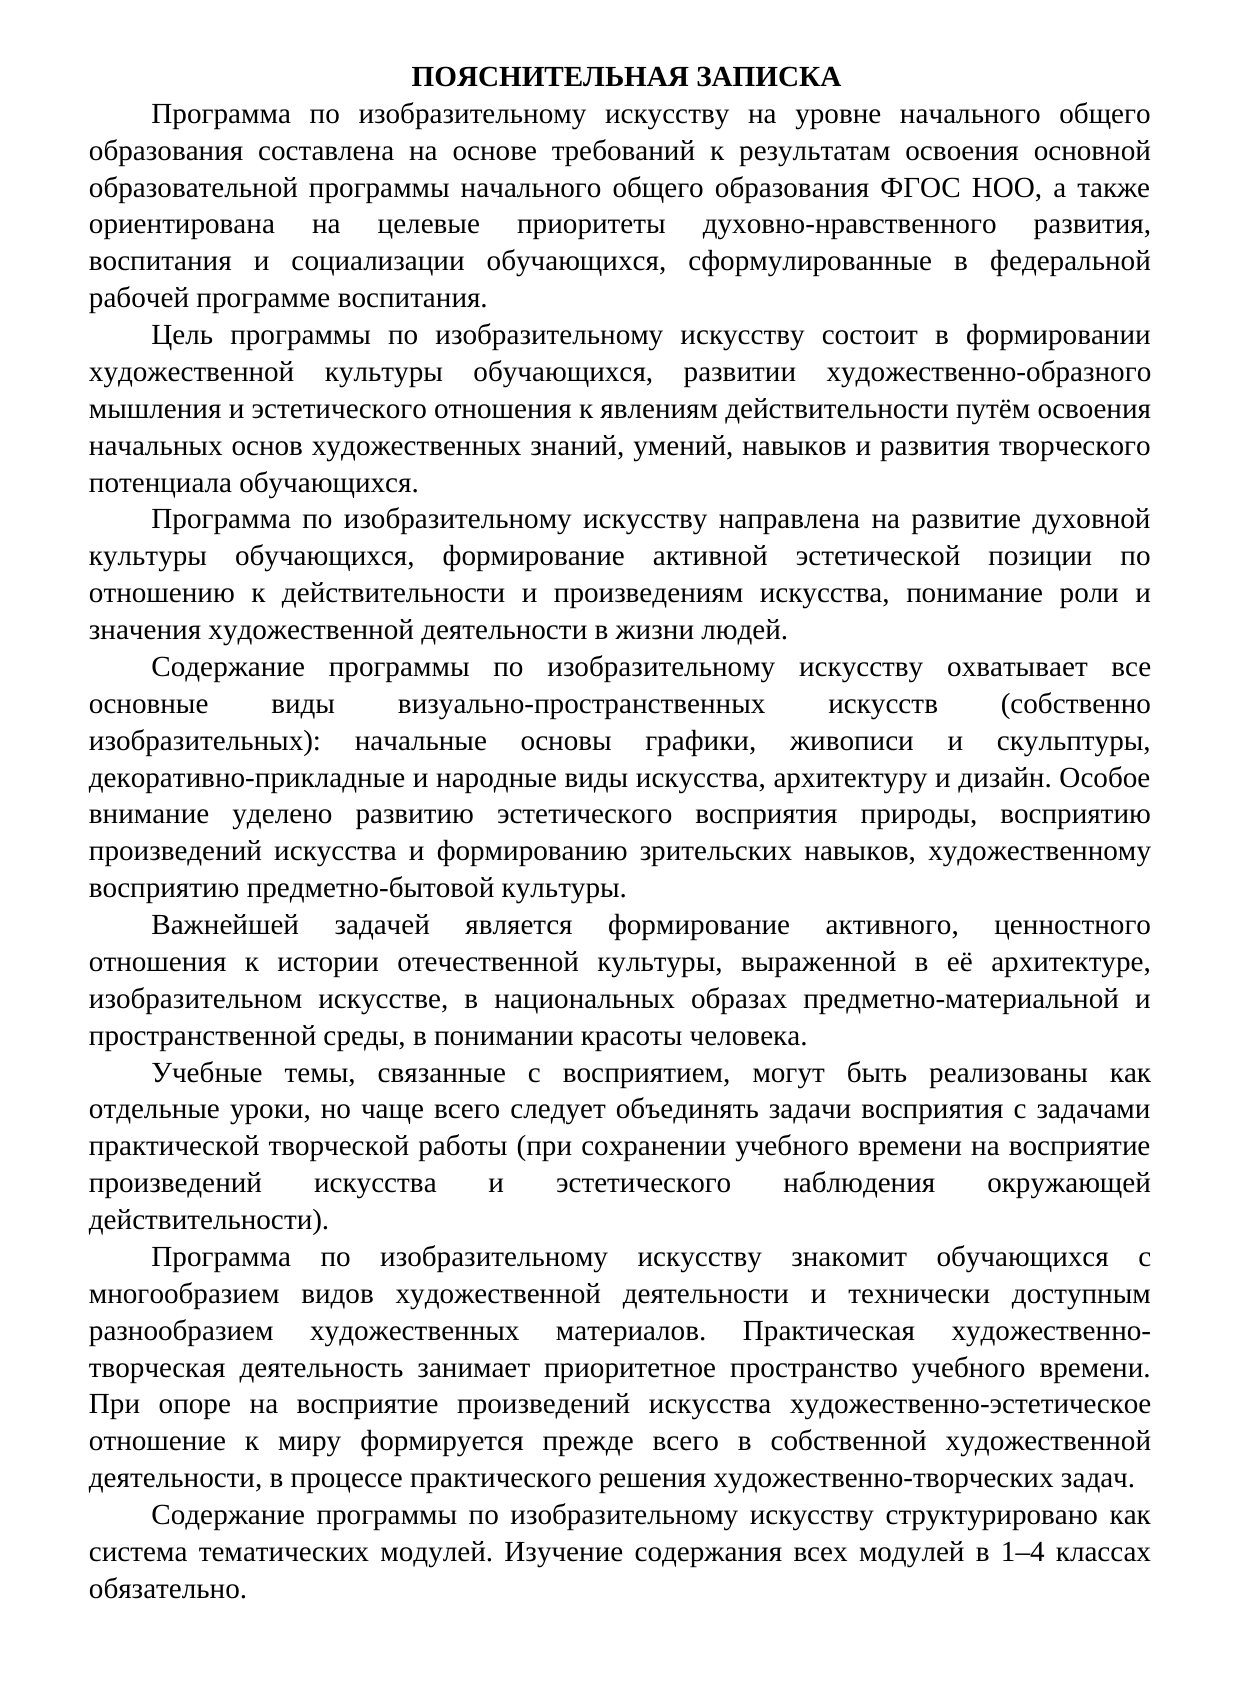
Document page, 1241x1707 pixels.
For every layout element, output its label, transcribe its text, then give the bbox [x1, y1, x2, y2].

text Важнейшей задачей является формирование активного, ценностного отношения к истории отечественной культуры, выраженной в её архитектуре, изобразительном искусстве, в национальных образах предметно-материальной и пространственной среды, в понимании красоты человека. [89, 907, 1152, 1051]
text Программа по изобразительному искусству на уровне начального общего образования составлена на основе требований к результатам освоения основной образовательной программы начального общего образования ФГОС НОО, а также ориентирована на целевые приоритеты духовно-нравственного развития, воспитания и социализации обучающихся, сформулированные в федеральной рабочей программе воспитания. [89, 96, 1152, 314]
text Учебные темы, связанные с восприятием, могут быть реализованы как отдельные уроки, но чаще всего следует объединять задачи восприятия с задачами практической творческой работы (при сохранении учебного времени на восприятие произведений искусства и эстетического наблюдения окружающей действительности). [89, 1055, 1152, 1236]
text Программа по изобразительному искусству знакомит обучающихся с многообразием видов художественной деятельности и технически доступным разнообразием художественных материалов. Практическая художественно-творческая деятельность занимает приоритетное пространство учебного времени. При опоре на восприятие произведений искусства художественно-эстетическое отношение к миру формируется прежде всего в собственной художественной деятельности, в процессе практического решения художественно-творческих задач. [89, 1239, 1152, 1494]
text Содержание программы по изобразительному искусству охватывает все основные виды визуально-пространственных искусств (собственно изобразительных): начальные основы графики, живописи и скульптуры, декоративно-прикладные и народные виды искусства, архитектуру и дизайн. Особое внимание уделено развитию эстетического восприятия природы, восприятию произведений искусства и формированию зрительских навыков, художественному восприятию предметно-бытовой культуры. [89, 649, 1152, 904]
text Программа по изобразительному искусству направлена на развитие духовной культуры обучающихся, формирование активной эстетической позиции по отношению к действительности и произведениям искусства, понимание роли и значения художественной деятельности в жизни людей. [89, 502, 1152, 646]
text Содержание программы по изобразительному искусству структурировано как система тематических модулей. Изучение содержания всех модулей в 1–4 классах обязательно. [89, 1497, 1152, 1604]
text Цель программы по изобразительному искусству состоит в формировании художественной культуры обучающихся, развитии художественно-образного мышления и эстетического отношения к явлениям действительности путём освоения начальных основ художественных знаний, умений, навыков и развития творческого потенциала обучающихся. [89, 317, 1152, 498]
text ПОЯСНИТЕЛЬНАЯ ЗАПИСКА [101, 59, 1152, 93]
